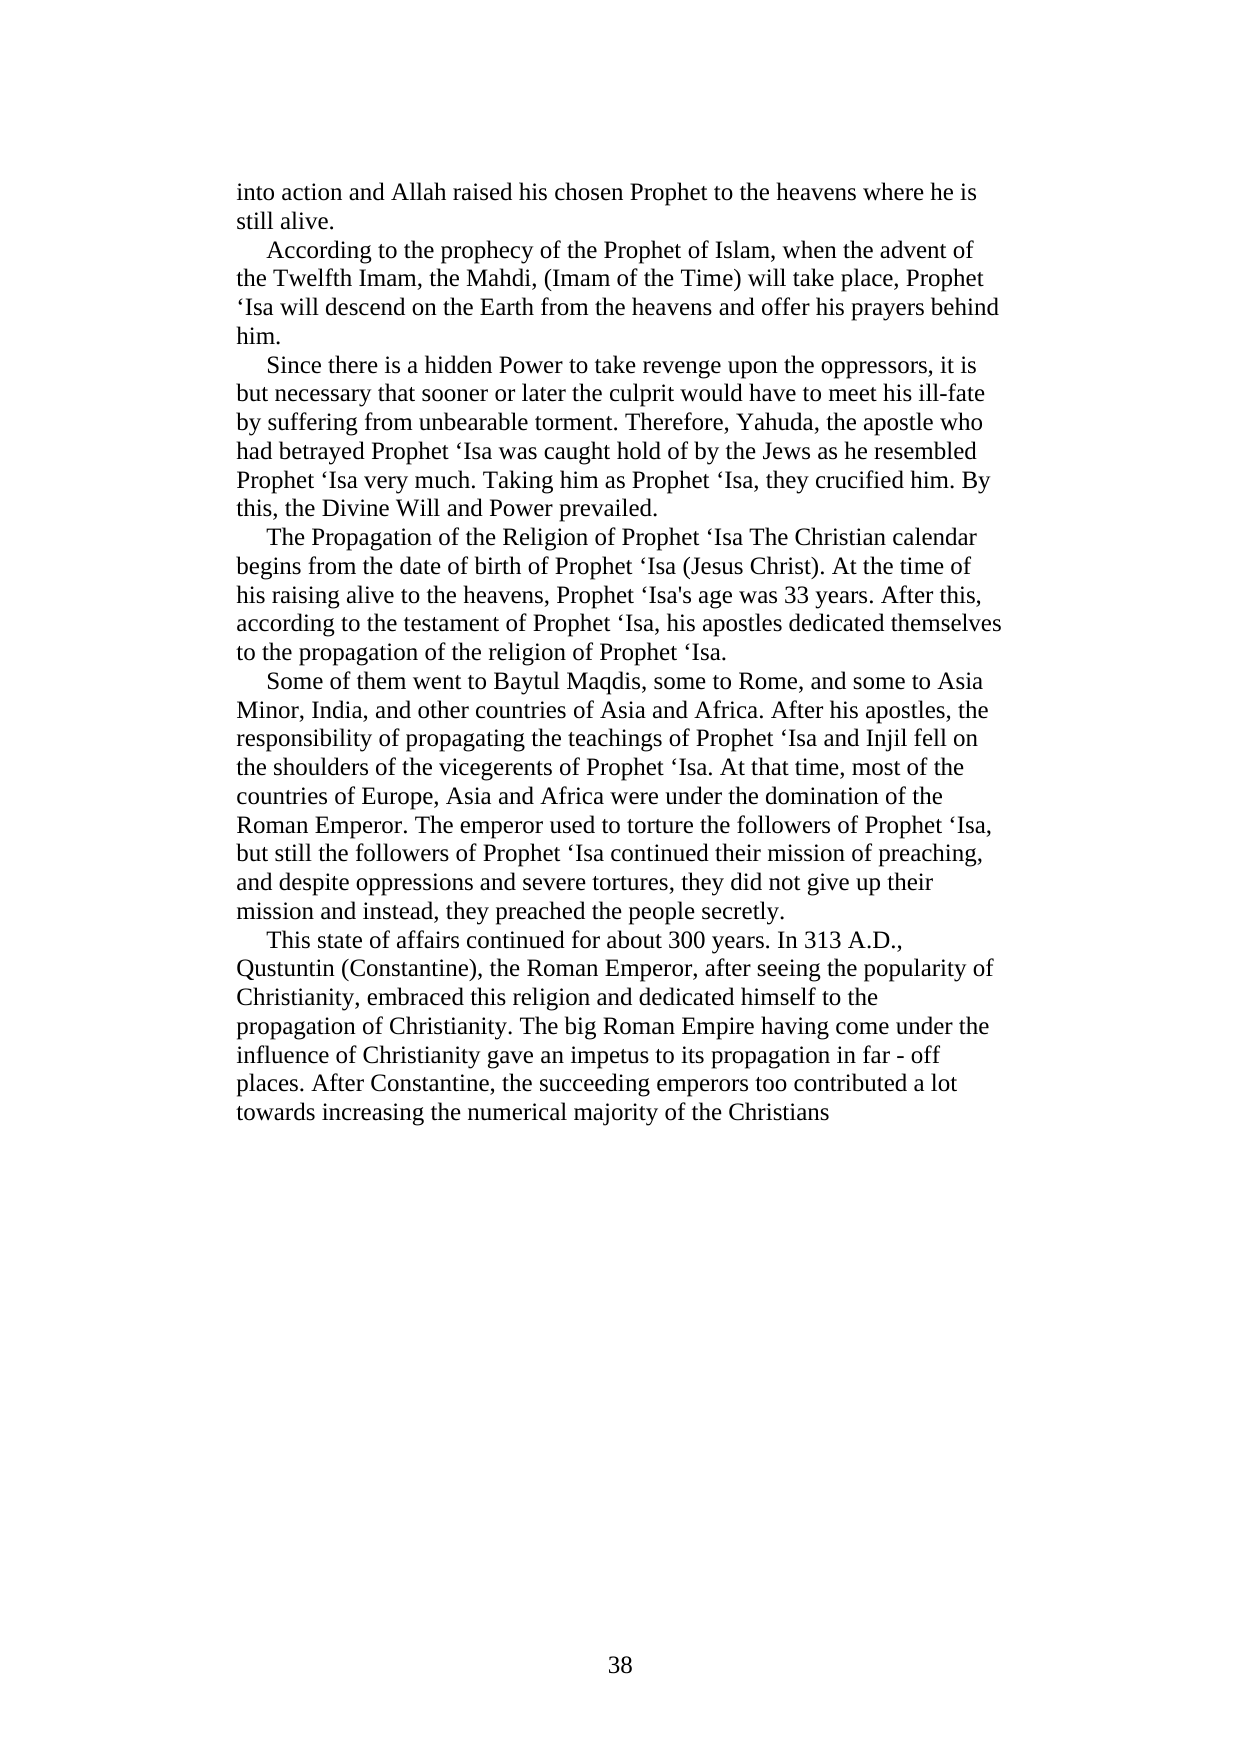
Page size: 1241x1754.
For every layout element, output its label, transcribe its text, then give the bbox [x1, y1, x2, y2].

text This state of affairs continued for about 300 years. In 313 A.D., Qustuntin (Constantine), the Roman Emperor, after seeing the popularity of Christianity, embraced this religion and dedicated himself to the propagation of Christianity. The big Roman Empire having come under the influence of Christianity gave an impetus to its propagation in far - off places. After Constantine, the succeeding emperors too contributed a lot towards increasing the numerical majority of the Christians [236, 925, 1004, 1126]
text According to the prophecy of the Prophet of Islam, when the advent of the Twelfth Imam, the Mahdi, (Imam of the Time) will take place, Prophet ‘Isa will descend on the Earth from the heavens and offer his prayers behind him. [236, 235, 1004, 350]
text The Propagation of the Religion of Prophet ‘Isa The Christian calendar begins from the date of birth of Prophet ‘Isa (Jesus Christ). At the time of his raising alive to the heavens, Prophet ‘Isa's age was 33 years. After this, according to the testament of Prophet ‘Isa, his apostles dedicated themselves to the propagation of the religion of Prophet ‘Isa. [236, 522, 1004, 666]
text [236, 177, 1004, 235]
text Since there is a hidden Power to take revenge upon the oppressors, it is but necessary that sooner or later the culprit would have to meet his ill-fate by suffering from unbearable torment. Therefore, Yahuda, the apostle who had betrayed Prophet ‘Isa was caught hold of by the Jews as he resembled Prophet ‘Isa very much. Taking him as Prophet ‘Isa, they crucified him. By this, the Divine Will and Power prevailed. [236, 350, 1004, 522]
text Some of them went to Baytul Maqdis, some to Rome, and some to Asia Minor, India, and other countries of Asia and Africa. After his apostles, the responsibility of propagating the teachings of Prophet ‘Isa and Injil fell on the shoulders of the vicegerents of Prophet ‘Isa. At that time, most of the countries of Europe, Asia and Africa were under the domination of the Roman Emperor. The emperor used to torture the followers of Prophet ‘Isa, but still the followers of Prophet ‘Isa continued their mission of preaching, and despite oppressions and severe tortures, they did not give up their mission and instead, they preached the people secretly. [236, 666, 1004, 925]
